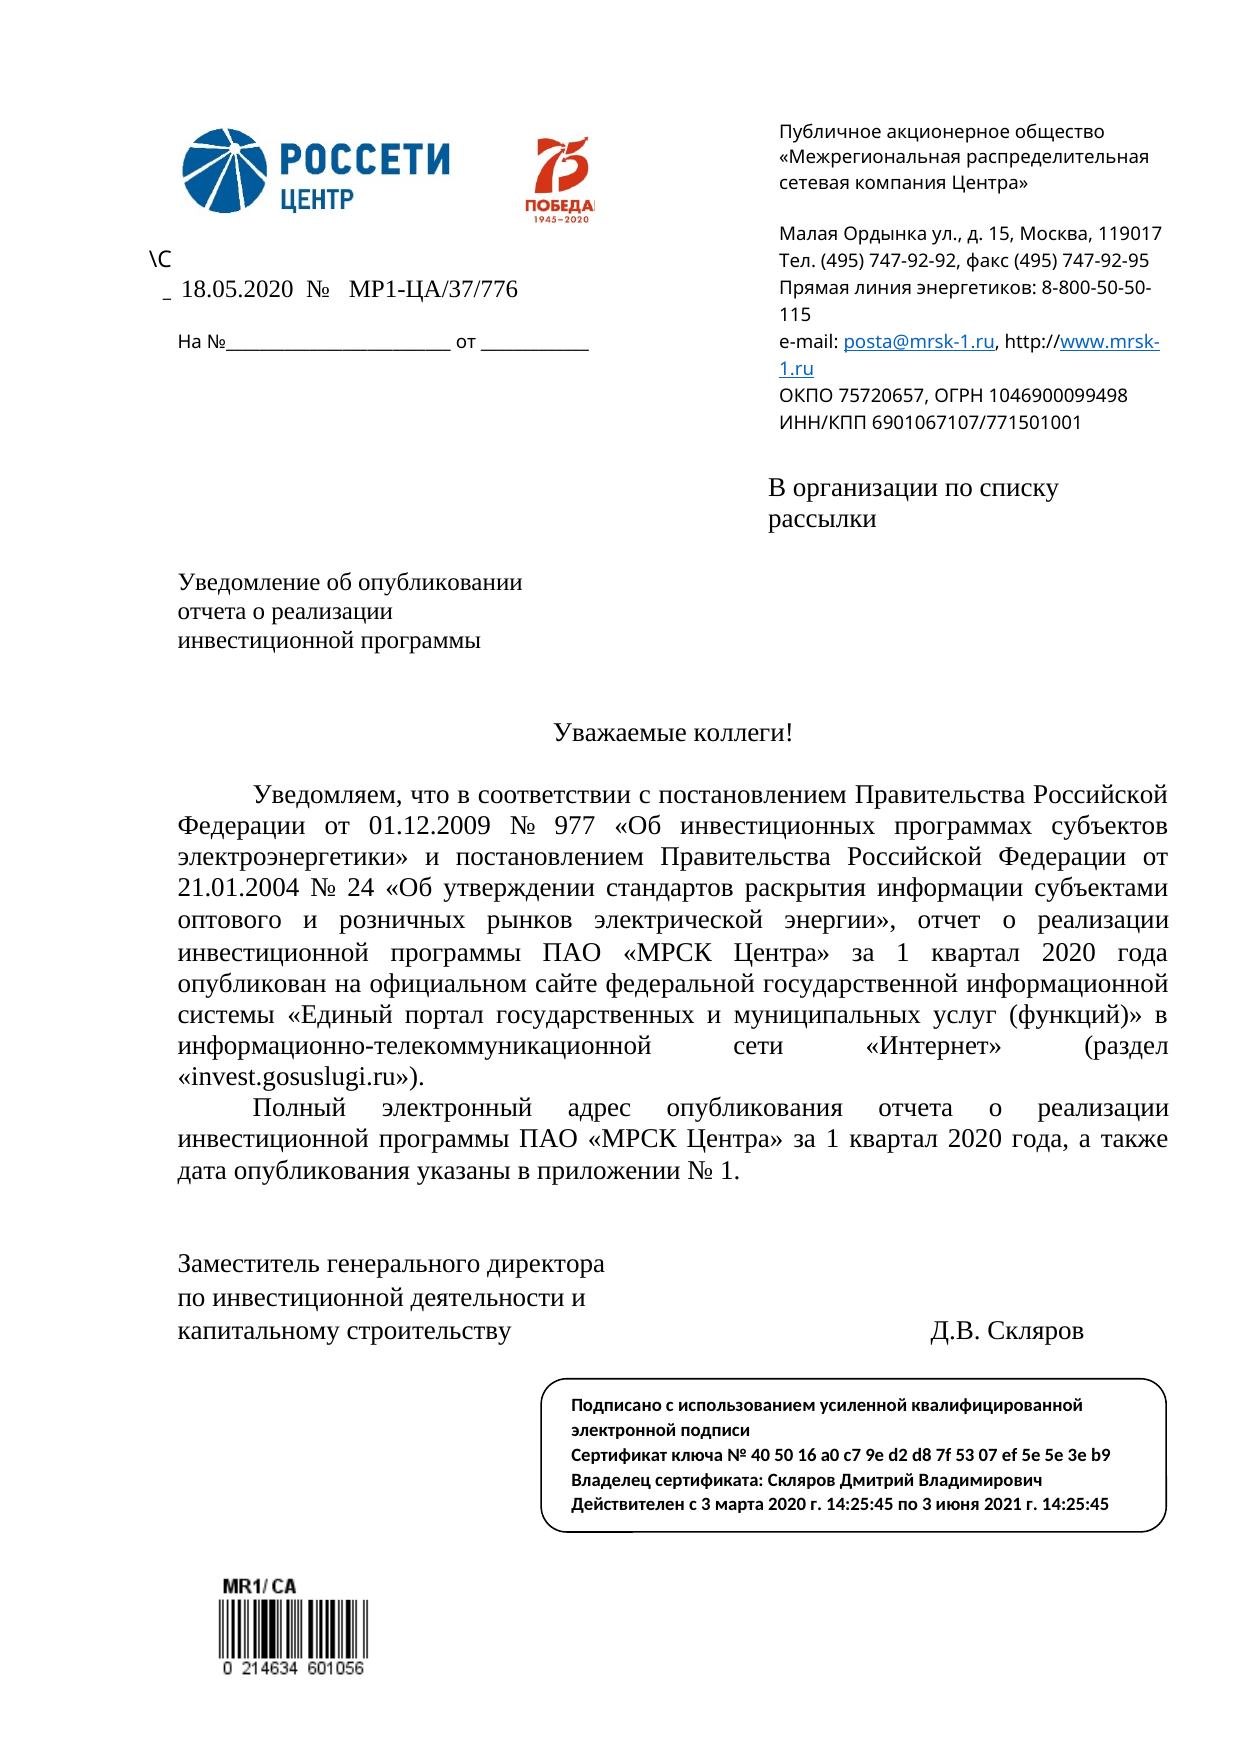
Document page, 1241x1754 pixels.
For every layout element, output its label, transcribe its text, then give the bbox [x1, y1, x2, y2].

picture [177, 1577, 412, 1681]
text Уведомление об опубликовании [177, 567, 1169, 596]
text по инвестиционной деятельности и [177, 1281, 1169, 1312]
table_header \С _ 18.05.2020 № МР1-ЦА/37/776 На №___________________________ от _____________ [177, 118, 768, 434]
text отчета о реализации [177, 596, 1169, 625]
table_header Публичное акционерное общество «Межрегиональная распределительная сетевая компания Центра» Малая Ордынка ул., д. 15, Москва, 119017 Тел. (495) 747-92-92, факс (495) 747-92-95 Прямая линия энергетиков: 8-800-50-50-115 e-mail: posta@mrsk-1.ru, http://www.mrsk-1.ru ОКПО 75720657, ОГРН 1046900099498 ИНН/КПП 6901067107/771501001 [768, 118, 1181, 434]
text Уважаемые коллеги! [177, 716, 1169, 747]
text Уведомляем, что в соответствии с постановлением Правительства Российской Федерации от 01.12.2009 № 977 «Об инвестиционных программах субъектов электроэнергетики» и постановлением Правительства Российской Федерации от 21.01.2004 № 24 «Об утверждении стандартов раскрытия информации субъектами оптового и розничных рынков электрической энергии», отчет о реализации инвестиционной программы ПАО «МРСК Центра» за 1 квартал 2020 года опубликован на официальном сайте федеральной государственной информационной системы «Единый портал государственных и муниципальных услуг (функций)» в информационно-телекоммуникационной сети «Интернет» (раздел «invest.gosuslugi.ru»). [177, 778, 1169, 1091]
text Полный электронный адрес опубликования отчета о реализации инвестиционной программы ПАО «МРСК Центра» за 1 квартал 2020 года, а также дата опубликования указаны в приложении № 1. [177, 1091, 1169, 1185]
text Заместитель генерального директора [177, 1247, 1169, 1278]
text инвестиционной программы [177, 625, 1169, 653]
text В организации по списку рассылки [768, 471, 1169, 534]
picture [522, 133, 595, 222]
text капитальному строительству Д.В. Скляров [177, 1314, 1169, 1345]
